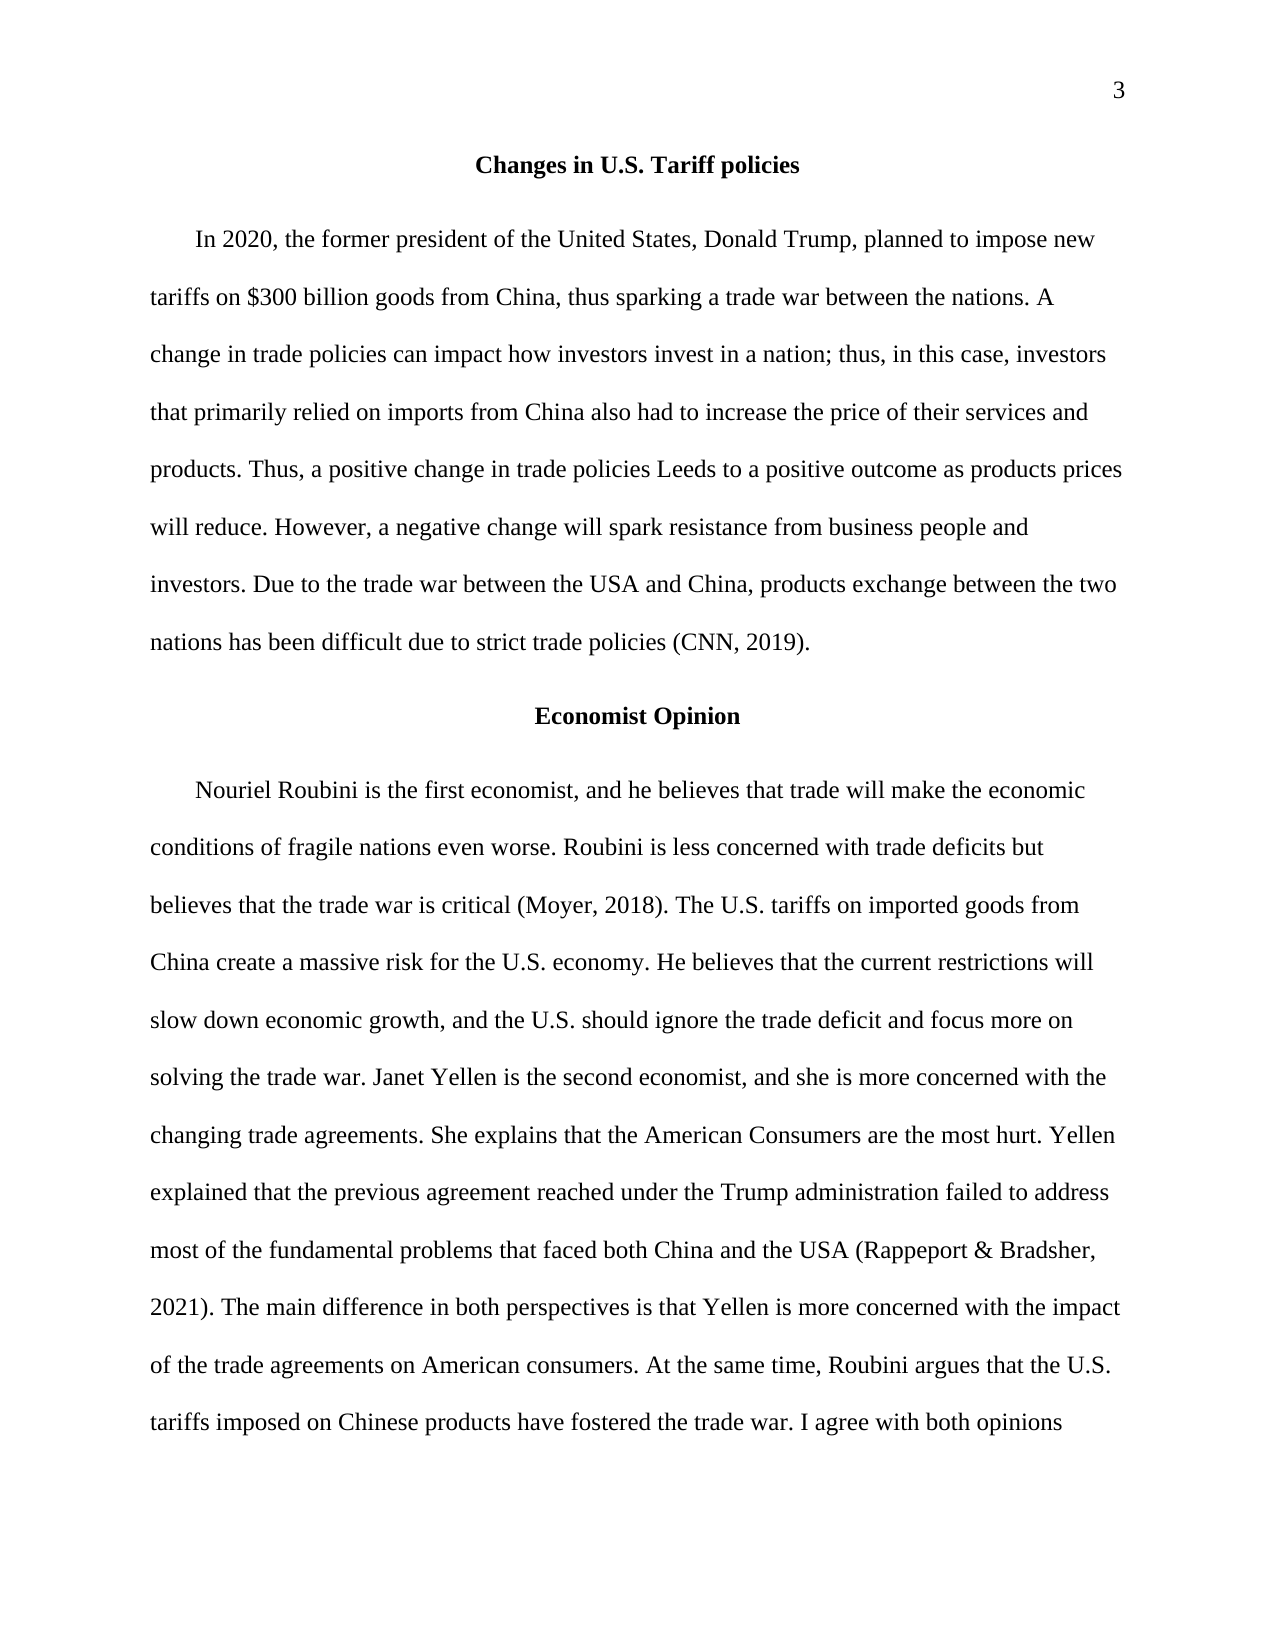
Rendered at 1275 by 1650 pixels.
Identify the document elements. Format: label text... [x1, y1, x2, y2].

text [150, 775, 1125, 1436]
text In 2020, the former president of the United States, Donald Trump, planned to impose new tariffs on $300 billion goods from China, thus sparking a trade war between the nations. A change in trade policies can impact how investors invest in a nation; thus, in this case, investors that primarily relied on imports from China also had to increase the price of their services and products. Thus, a positive change in trade policies Leeds to a positive outcome as products prices will reduce. However, a negative change will spark resistance from business people and investors. Due to the trade war between the USA and China, products exchange between the two nations has been difficult due to strict trade policies (CNN, 2019). [150, 224, 1125, 655]
text Economist Opinion [150, 701, 1125, 729]
text Changes in U.S. Tariff policies [150, 150, 1125, 179]
